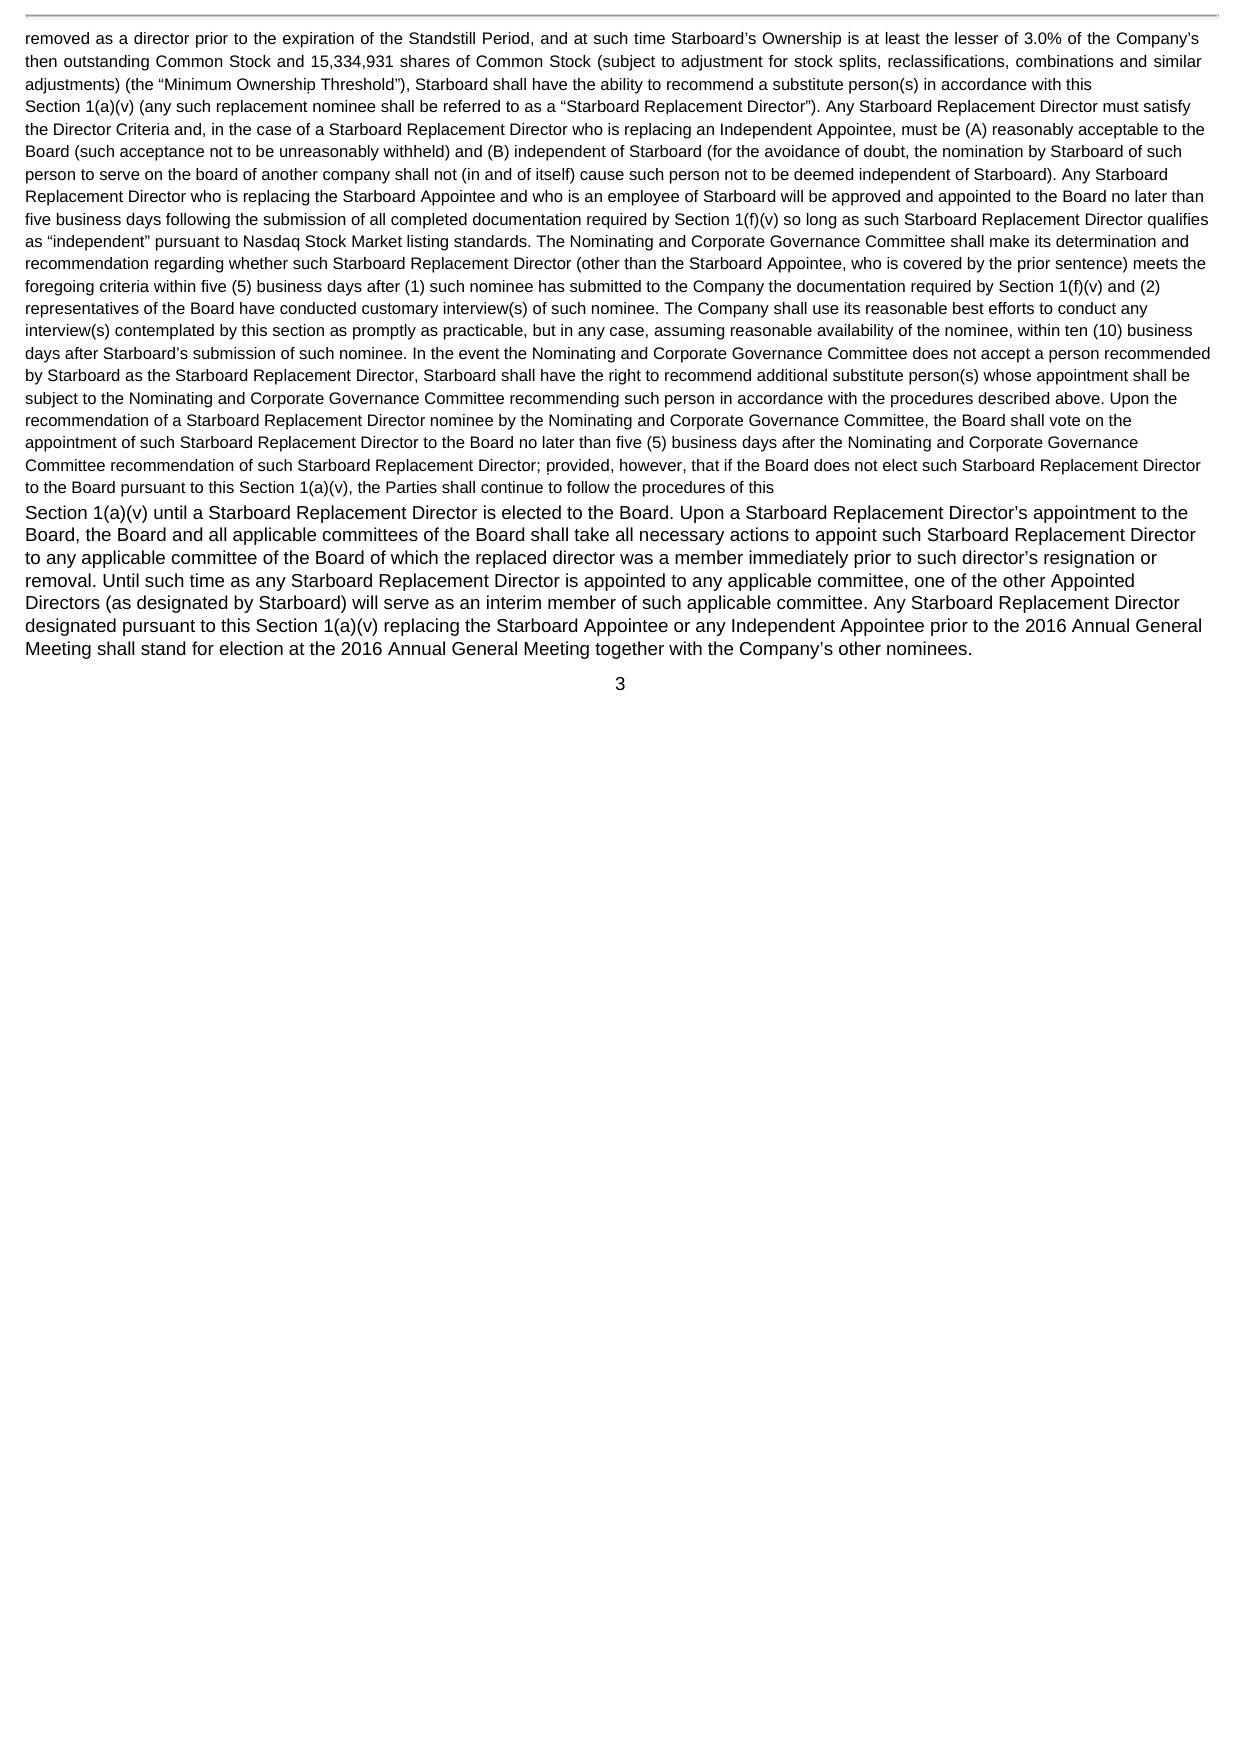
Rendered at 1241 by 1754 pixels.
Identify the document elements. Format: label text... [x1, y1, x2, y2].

text 3 [25, 673, 1215, 694]
text Section 1(a)(v) until a Starboard Replacement Director is elected to the Board. Upon a Starboard Replacement Director’s appointment to the Board, the Board and all applicable committees of the Board shall take all necessary actions to appoint such Starboard Replacement Director to any applicable committee of the Board of which the replaced director was a member immediately prior to such director’s resignation or removal. Until such time as any Starboard Replacement Director is appointed to any applicable committee, one of the other Appointed Directors (as designated by Starboard) will serve as an interim member of such applicable committee. Any Starboard Replacement Director designated pursuant to this Section 1(a)(v) replacing the Starboard Appointee or any Independent Appointee prior to the 2016 Annual General Meeting shall stand for election at the 2016 Annual General Meeting together with the Company’s other nominees. [25, 502, 1215, 659]
text Section 1(a)(v) (any such replacement nominee shall be referred to as a “Starboard Replacement Director”). Any Starboard Replacement Director must satisfy the Director Criteria and, in the case of a Starboard Replacement Director who is replacing an Independent Appointee, must be (A) reasonably acceptable to the Board (such acceptance not to be unreasonably withheld) and (B) independent of Starboard (for the avoidance of doubt, the nomination by Starboard of such person to serve on the board of another company shall not (in and of itself) cause such person not to be deemed independent of Starboard). Any Starboard Replacement Director who is replacing the Starboard Appointee and who is an employee of Starboard will be approved and appointed to the Board no later than five business days following the submission of all completed documentation required by Section 1(f)(v) so long as such Starboard Replacement Director qualifies as “independent” pursuant to Nasdaq Stock Market listing standards. The Nominating and Corporate Governance Committee shall make its determination and recommendation regarding whether such Starboard Replacement Director (other than the Starboard Appointee, who is covered by the prior sentence) meets the foregoing criteria within five (5) business days after (1) such nominee has submitted to the Company the documentation required by Section 1(f)(v) and (2) representatives of the Board have conducted customary interview(s) of such nominee. The Company shall use its reasonable best efforts to conduct any interview(s) contemplated by this section as promptly as practicable, but in any case, assuming reasonable availability of the nominee, within ten (10) business days after Starboard’s submission of such nominee. In the event the Nominating and Corporate Governance Committee does not accept a person recommended by Starboard as the Starboard Replacement Director, Starboard shall have the right to recommend additional substitute person(s) whose appointment shall be subject to the Nominating and Corporate Governance Committee recommending such person in accordance with the procedures described above. Upon the recommendation of a Starboard Replacement Director nominee by the Nominating and Corporate Governance Committee, the Board shall vote on the appointment of such Starboard Replacement Director to the Board no later than five (5) business days after the Nominating and Corporate Governance Committee recommendation of such Starboard Replacement Director; provided, however, that if the Board does not elect such Starboard Replacement Director to the Board pursuant to this Section 1(a)(v), the Parties shall continue to follow the procedures of this [25, 97, 1215, 497]
text removed as a director prior to the expiration of the Standstill Period, and at such time Starboard’s Ownership is at least the lesser of 3.0% of the Company’s then outstanding Common Stock and 15,334,931 shares of Common Stock (subject to adjustment for stock splits, reclassifications, combinations and similar adjustments) (the “Minimum Ownership Threshold”), Starboard shall have the ability to recommend a substitute person(s) in accordance with this [25, 28, 1203, 93]
picture [23, 14, 1220, 21]
